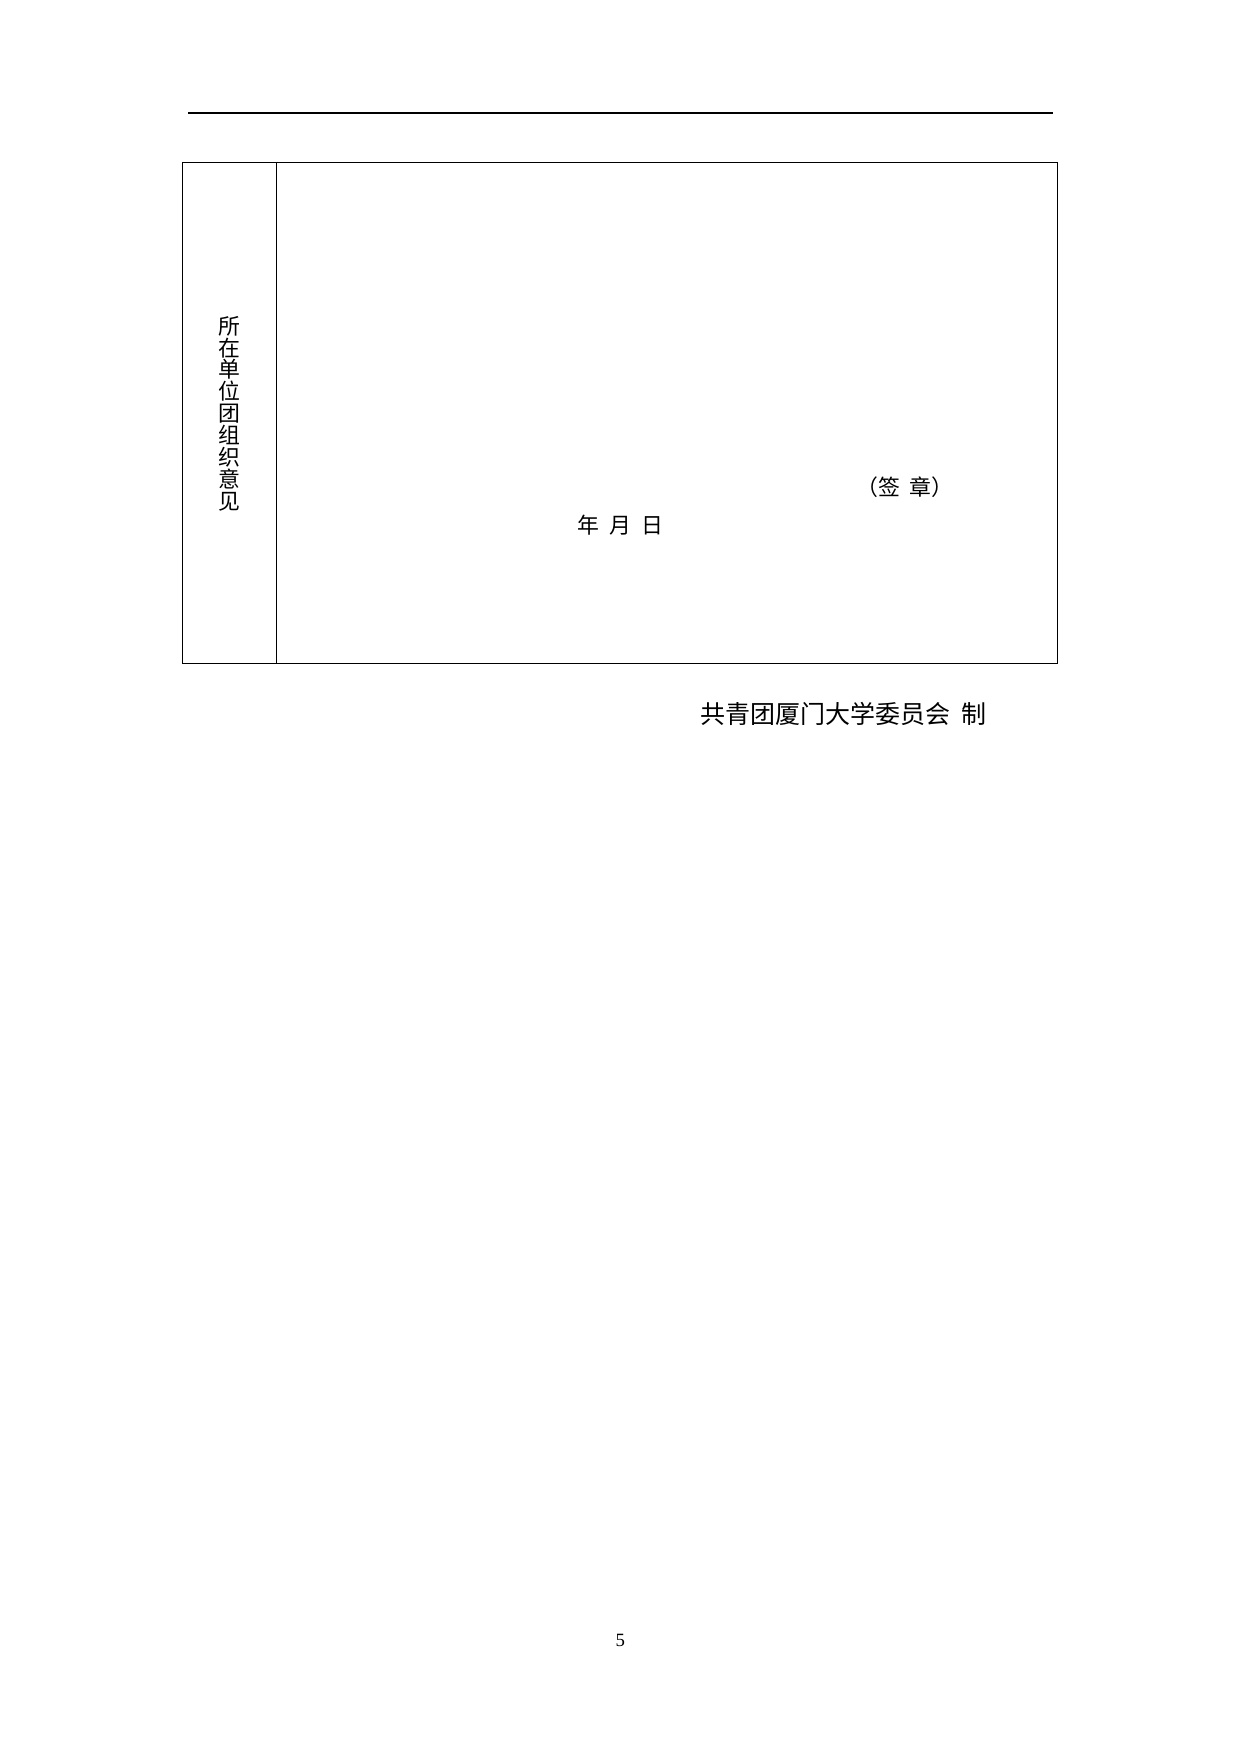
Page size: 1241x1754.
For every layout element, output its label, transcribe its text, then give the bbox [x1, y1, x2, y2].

table_cell （签 章） 年 月 日 [277, 163, 1057, 663]
text 共青团厦门大学委员会 制 [187, 680, 1053, 745]
table_cell 所在单位团组织意见 [183, 163, 276, 663]
